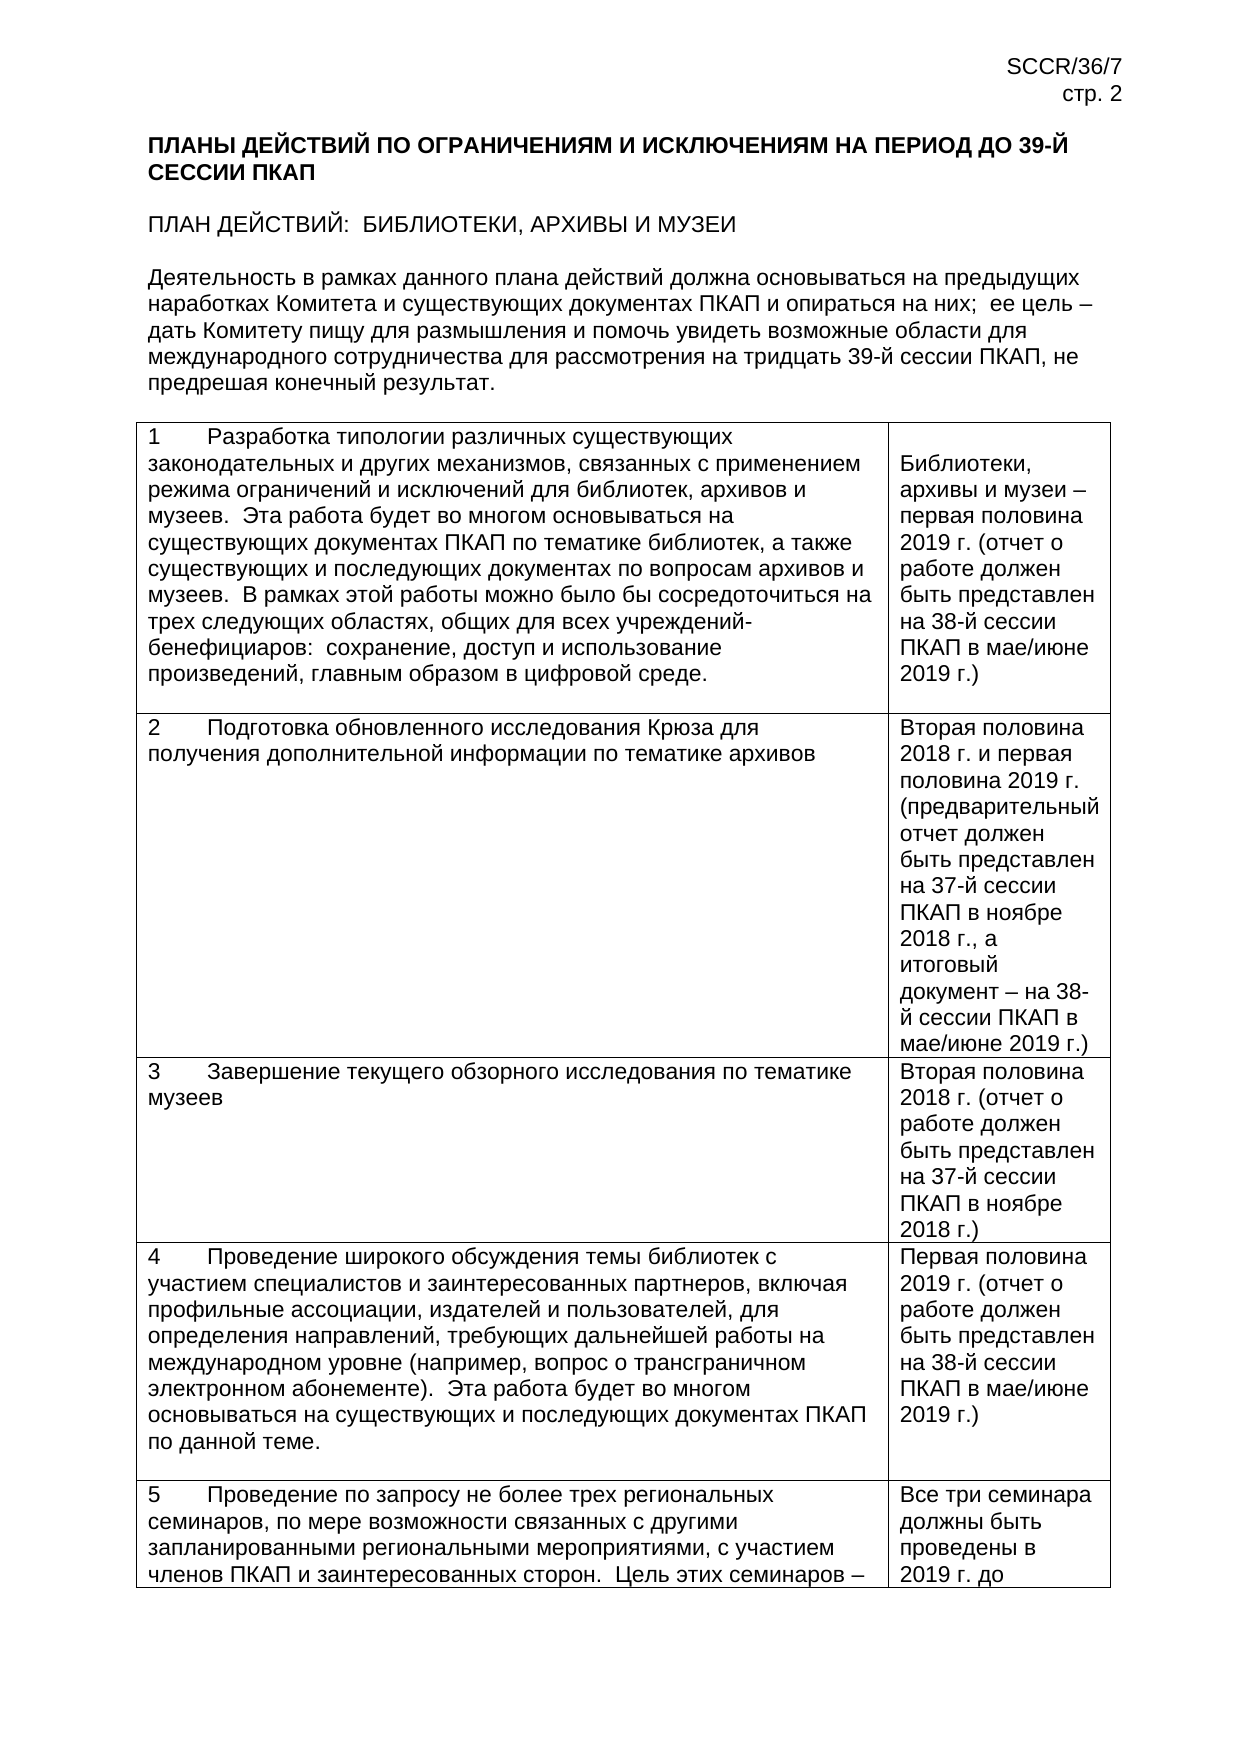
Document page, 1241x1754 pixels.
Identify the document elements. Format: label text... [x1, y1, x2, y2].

text ПЛАНЫ ДЕЙСТВИЙ ПО ОГРАНИЧЕНИЯМ И ИСКЛЮЧЕНИЯМ НА ПЕРИОД ДО 39-Й СЕССИИ ПКАП [148, 132, 1122, 185]
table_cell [137, 1481, 888, 1587]
text ПЛАН ДЕЙСТВИЙ: БИБЛИОТЕКИ, АРХИВЫ И МУЗЕИ [148, 211, 1122, 238]
table_cell Подготовка обновленного исследования Крюза для получения дополнительной информации по тематике архивов [137, 714, 888, 1057]
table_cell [889, 1481, 1110, 1587]
table_cell Вторая половина 2018 г. и первая половина 2019 г. (предварительный отчет должен быть представлен на 37-й сессии ПКАП в ноябре 2018 г., а итоговый документ – на 38-й сессии ПКАП в мае/июне 2019 г.) [889, 714, 1110, 1057]
table_cell Вторая половина 2018 г. (отчет о работе должен быть представлен на 37-й сессии ПКАП в ноябре 2018 г.) [889, 1058, 1110, 1242]
text Деятельность в рамках данного плана действий должна основываться на предыдущих наработках Комитета и существующих документах ПКАП и опираться на них; ее цель –дать Комитету пищу для размышления и помочь увидеть возможные области для международного сотрудничества для рассмотрения на тридцать 39-й сессии ПКАП, не предрешая конечный результат. [148, 264, 1122, 396]
table_header Разработка типологии различных существующих законодательных и других механизмов, связанных с применением режима ограничений и исключений для библиотек, архивов и музеев. Эта работа будет во многом основываться на существующих документах ПКАП по тематике библиотек, а также существующих и последующих документах по вопросам архивов и музеев. В рамках этой работы можно было бы сосредоточиться на трех следующих областях, общих для всех учреждений-бенефициаров: сохранение, доступ и использование произведений, главным образом в цифровой среде. [137, 423, 888, 713]
table_header Библиотеки, архивы и музеи – первая половина 2019 г. (отчет о работе должен быть представлен на 38-й сессии ПКАП в мае/июне 2019 г.) [889, 423, 1110, 713]
table_cell Проведение широкого обсуждения темы библиотек с участием специалистов и заинтересованных партнеров, включая профильные ассоциации, издателей и пользователей, для определения направлений, требующих дальнейшей работы на международном уровне (например, вопрос о трансграничном электронном абонементе). Эта работа будет во многом основываться на существующих и последующих документах ПКАП по данной теме. [137, 1243, 888, 1480]
table_cell Завершение текущего обзорного исследования по тематике музеев [137, 1058, 888, 1242]
table_cell Первая половина 2019 г. (отчет о работе должен быть представлен на 38-й сессии ПКАП в мае/июне 2019 г.) [889, 1243, 1110, 1480]
